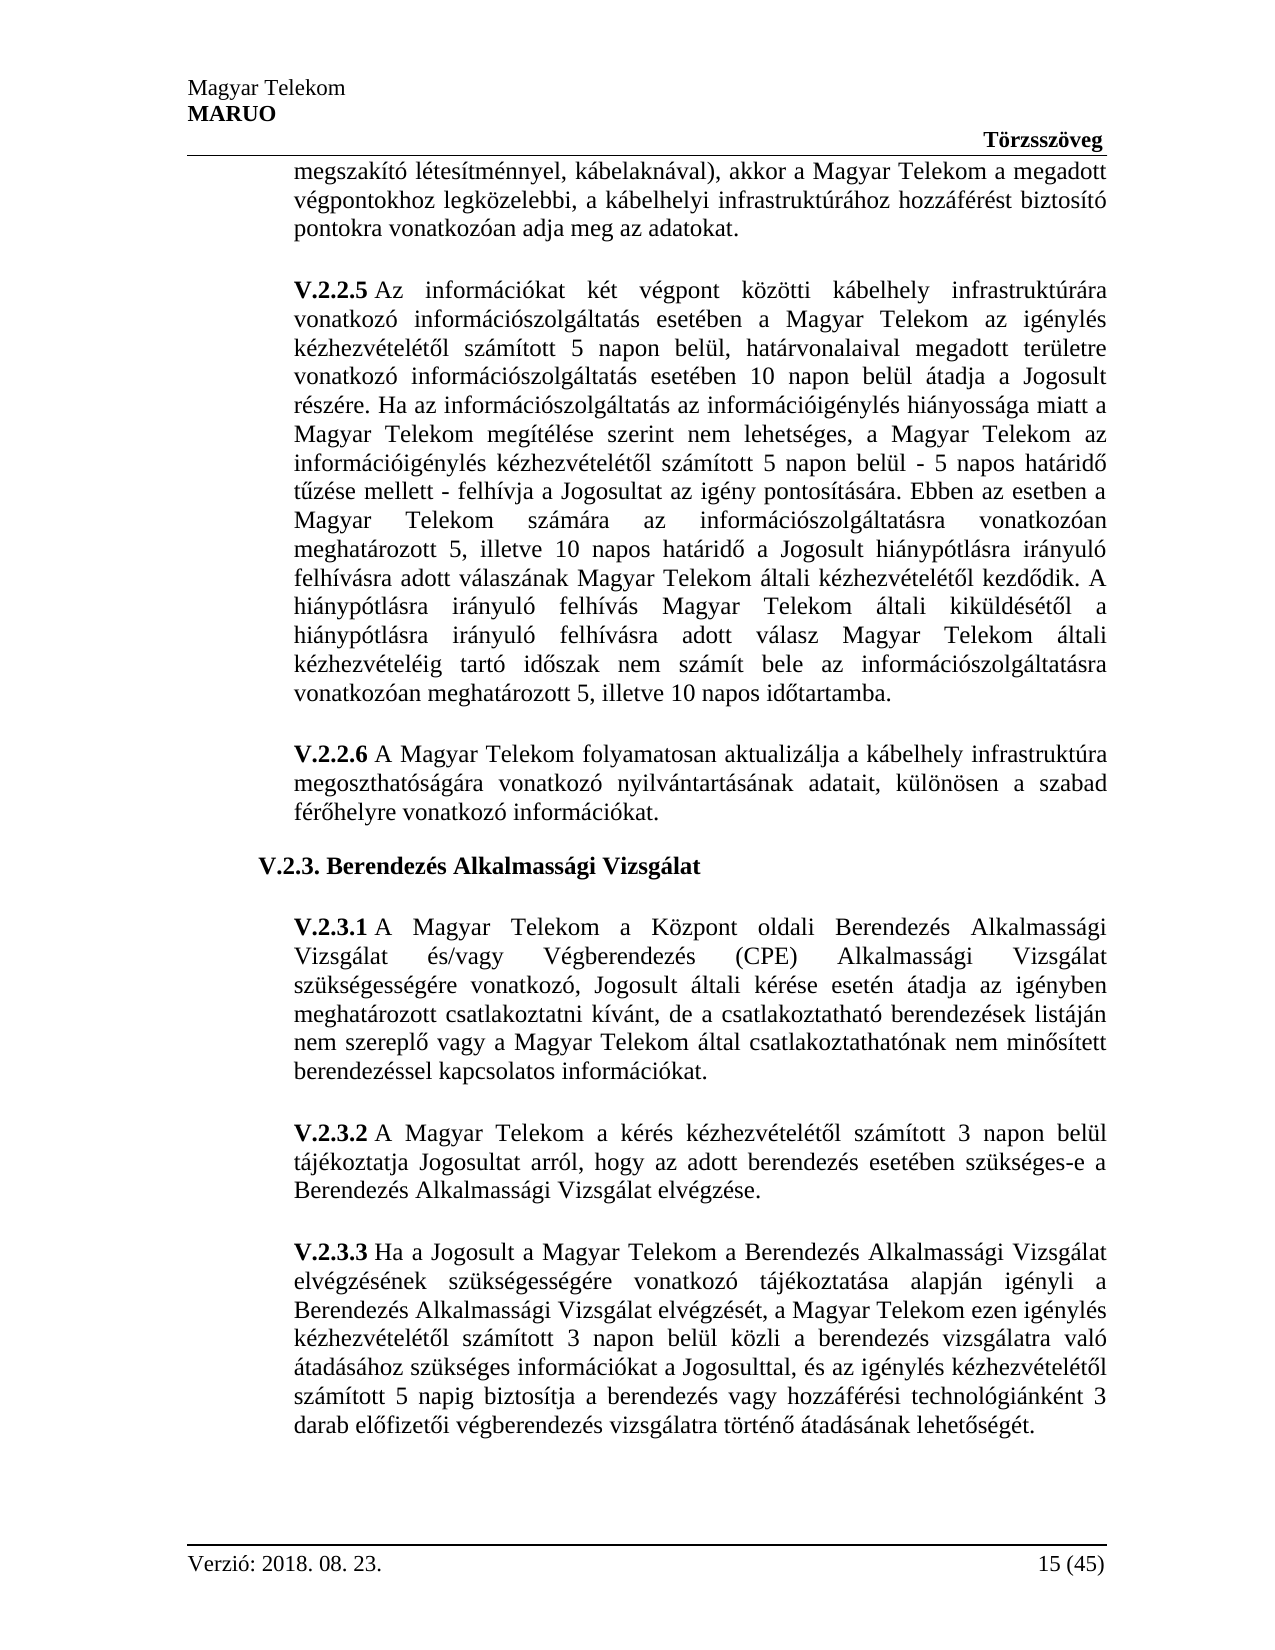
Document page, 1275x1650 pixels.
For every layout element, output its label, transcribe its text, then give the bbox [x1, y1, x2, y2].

text V.2.3.1 A Magyar Telekom a Központ oldali Berendezés Alkalmassági Vizsgálat és/vagy Végberendezés (CPE) Alkalmassági Vizsgálat szükségességére vonatkozó, Jogosult általi kérése esetén átadja az igényben meghatározott csatlakoztatni kívánt, de a csatlakoztatható berendezések listáján nem szereplő vagy a Magyar Telekom által csatlakoztathatónak nem minősített berendezéssel kapcsolatos információkat. [293, 912, 1107, 1085]
text V.2.2.6 A Magyar Telekom folyamatosan aktualizálja a kábelhely infrastruktúra megoszthatóságára vonatkozó nyilvántartásának adatait, különösen a szabad férőhelyre vonatkozó információkat. [293, 739, 1107, 826]
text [293, 156, 1107, 242]
text V.2.3.3 Ha a Jogosult a Magyar Telekom a Berendezés Alkalmassági Vizsgálat elvégzésének szükségességére vonatkozó tájékoztatása alapján igényli a Berendezés Alkalmassági Vizsgálat elvégzését, a Magyar Telekom ezen igénylés kézhezvételétől számított 3 napon belül közli a berendezés vizsgálatra való átadásához szükséges információkat a Jogosulttal, és az igénylés kézhezvételétől számított 5 napig biztosítja a berendezés vagy hozzáférési technológiánként 3 darab előfizetői végberendezés vizsgálatra történő átadásának lehetőségét. [293, 1237, 1107, 1438]
subtitle V.2.3. Berendezés Alkalmassági Vizsgálat [258, 851, 1107, 879]
text V.2.3.2 A Magyar Telekom a kérés kézhezvételétől számított 3 napon belül tájékoztatja Jogosultat arról, hogy az adott berendezés esetében szükséges-e a Berendezés Alkalmassági Vizsgálat elvégzése. [293, 1118, 1107, 1204]
text V.2.2.5 Az információkat két végpont közötti kábelhely infrastruktúrára vonatkozó információszolgáltatás esetében a Magyar Telekom az igénylés kézhezvételétől számított 5 napon belül, határvonalaival megadott területre vonatkozó információszolgáltatás esetében 10 napon belül átadja a Jogosult részére. Ha az információszolgáltatás az információigénylés hiányossága miatt a Magyar Telekom megítélése szerint nem lehetséges, a Magyar Telekom az információigénylés kézhezvételétől számított 5 napon belül - 5 napos határidő tűzése mellett - felhívja a Jogosultat az igény pontosítására. Ebben az esetben a Magyar Telekom számára az információszolgáltatásra vonatkozóan meghatározott 5, illetve 10 napos határidő a Jogosult hiánypótlásra irányuló felhívásra adott válaszának Magyar Telekom általi kézhezvételétől kezdődik. A hiánypótlásra irányuló felhívás Magyar Telekom általi kiküldésétől a hiánypótlásra irányuló felhívásra adott válasz Magyar Telekom általi kézhezvételéig tartó időszak nem számít bele az információszolgáltatásra vonatkozóan meghatározott 5, illetve 10 napos időtartamba. [293, 275, 1107, 706]
